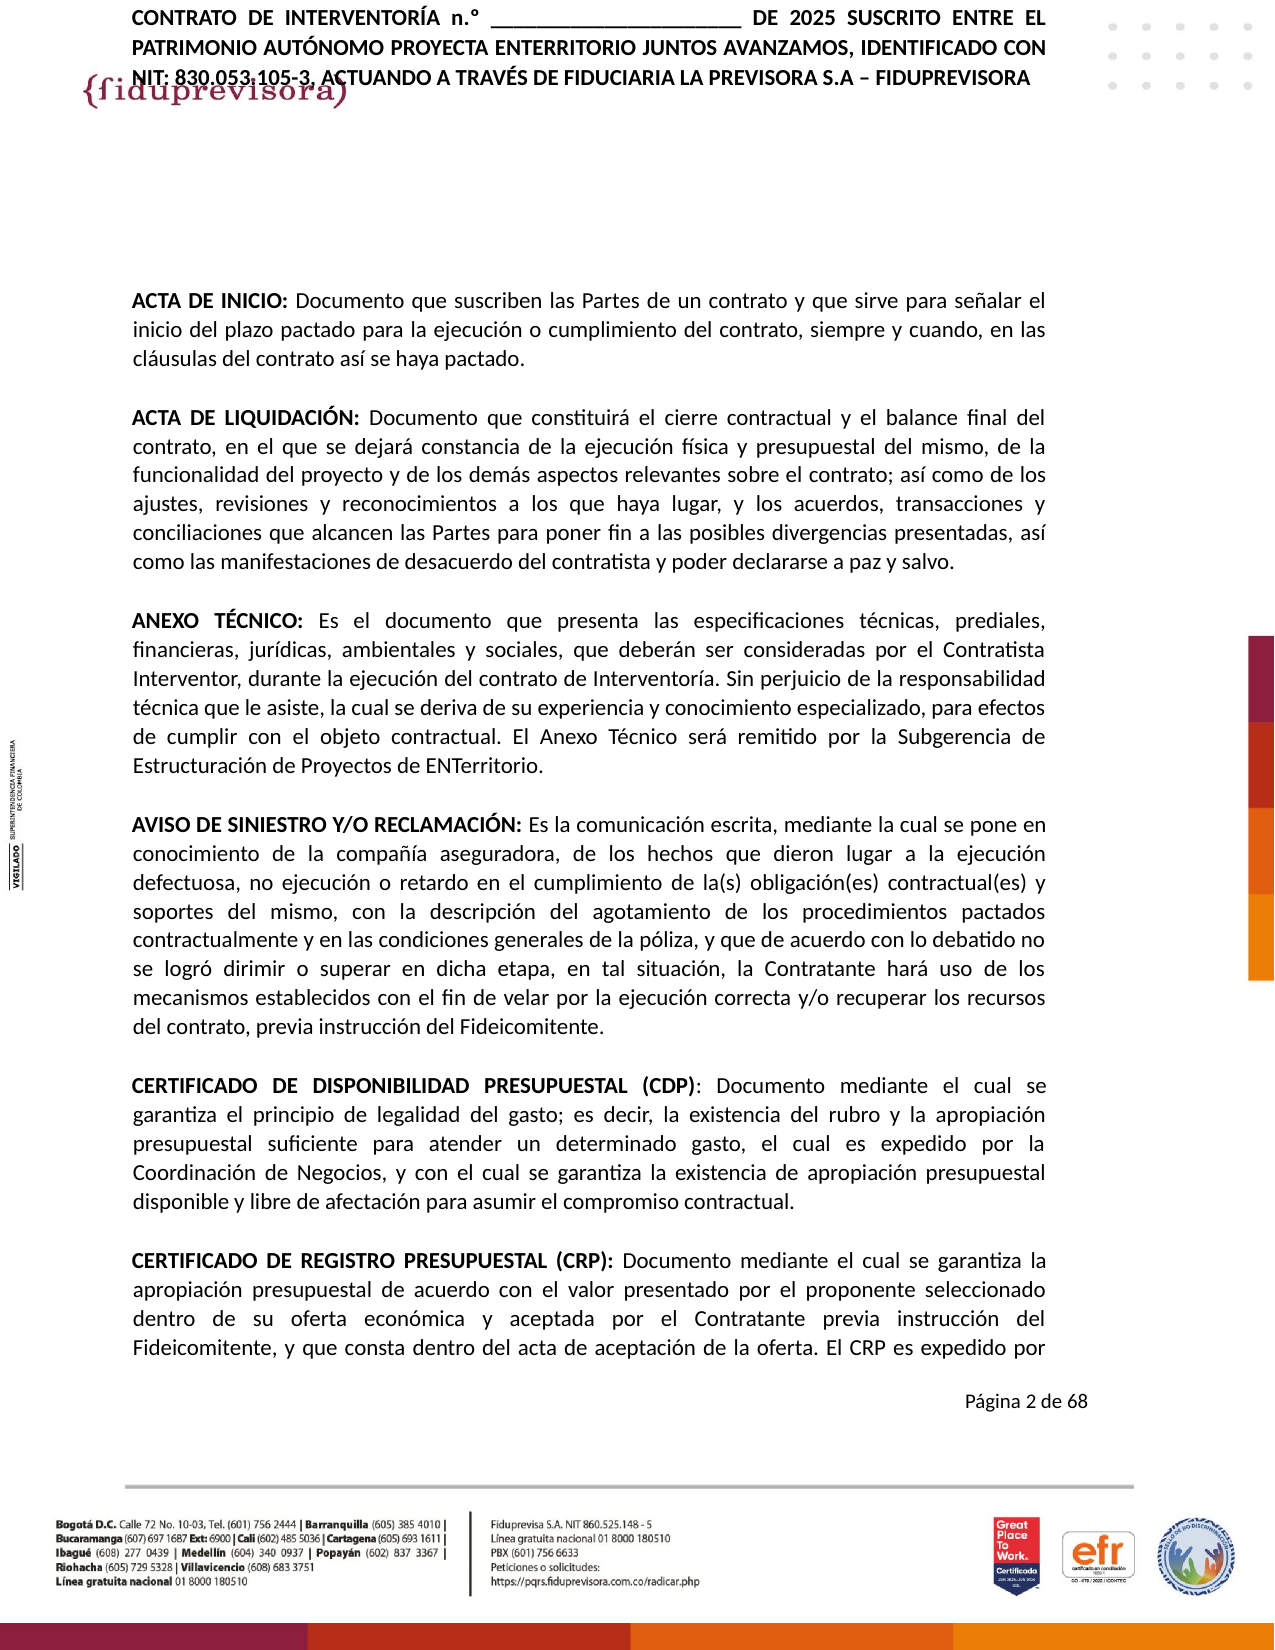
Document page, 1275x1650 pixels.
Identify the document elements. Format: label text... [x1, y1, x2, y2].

text ACTA DE INICIO: Documento que suscriben las Partes de un contrato y que sirve para señalar el inicio del plazo pactado para la ejecución o cumplimiento del contrato, siempre y cuando, en las cláusulas del contrato así se haya pactado. [132, 286, 1047, 372]
text ANEXO TÉCNICO: Es el documento que presenta las especificaciones técnicas, prediales, financieras, jurídicas, ambientales y sociales, que deberán ser consideradas por el Contratista Interventor, durante la ejecución del contrato de Interventoría. Sin perjuicio de la responsabilidad técnica que le asiste, la cual se deriva de su experiencia y conocimiento especializado, para efectos de cumplir con el objeto contractual. El Anexo Técnico será remitido por la Subgerencia de Estructuración de Proyectos de ENTerritorio. [132, 607, 1047, 779]
text AVISO DE SINIESTRO Y/O RECLAMACIÓN: Es la comunicación escrita, mediante la cual se pone en conocimiento de la compañía aseguradora, de los hechos que dieron lugar a la ejecución defectuosa, no ejecución o retardo en el cumplimiento de la(s) obligación(es) contractual(es) y soportes del mismo, con la descripción del agotamiento de los procedimientos pactados contractualmente y en las condiciones generales de la póliza, y que de acuerdo con lo debatido no se logró dirimir o superar en dicha etapa, en tal situación, la Contratante hará uso de los mecanismos establecidos con el fin de velar por la ejecución correcta y/o recuperar los recursos del contrato, previa instrucción del Fideicomitente. [132, 810, 1047, 1040]
text ACTA DE LIQUIDACIÓN: Documento que constituirá el cierre contractual y el balance final del contrato, en el que se dejará constancia de la ejecución física y presupuestal del mismo, de la funcionalidad del proyecto y de los demás aspectos relevantes sobre el contrato; así como de los ajustes, revisiones y reconocimientos a los que haya lugar, y los acuerdos, transacciones y conciliaciones que alcancen las Partes para poner fin a las posibles divergencias presentadas, así como las manifestaciones de desacuerdo del contratista y poder declararse a paz y salvo. [132, 403, 1047, 575]
picture [0, 186, 1274, 1650]
text CERTIFICADO DE DISPONIBILIDAD PRESUPUESTAL (CDP): Documento mediante el cual se garantiza el principio de legalidad del gasto; es decir, la existencia del rubro y la apropiación presupuestal suficiente para atender un determinado gasto, el cual es expedido por la Coordinación de Negocios, y con el cual se garantiza la existencia de apropiación presupuestal disponible y libre de afectación para asumir el compromiso contractual. [132, 1072, 1047, 1215]
picture [0, 3, 1274, 143]
